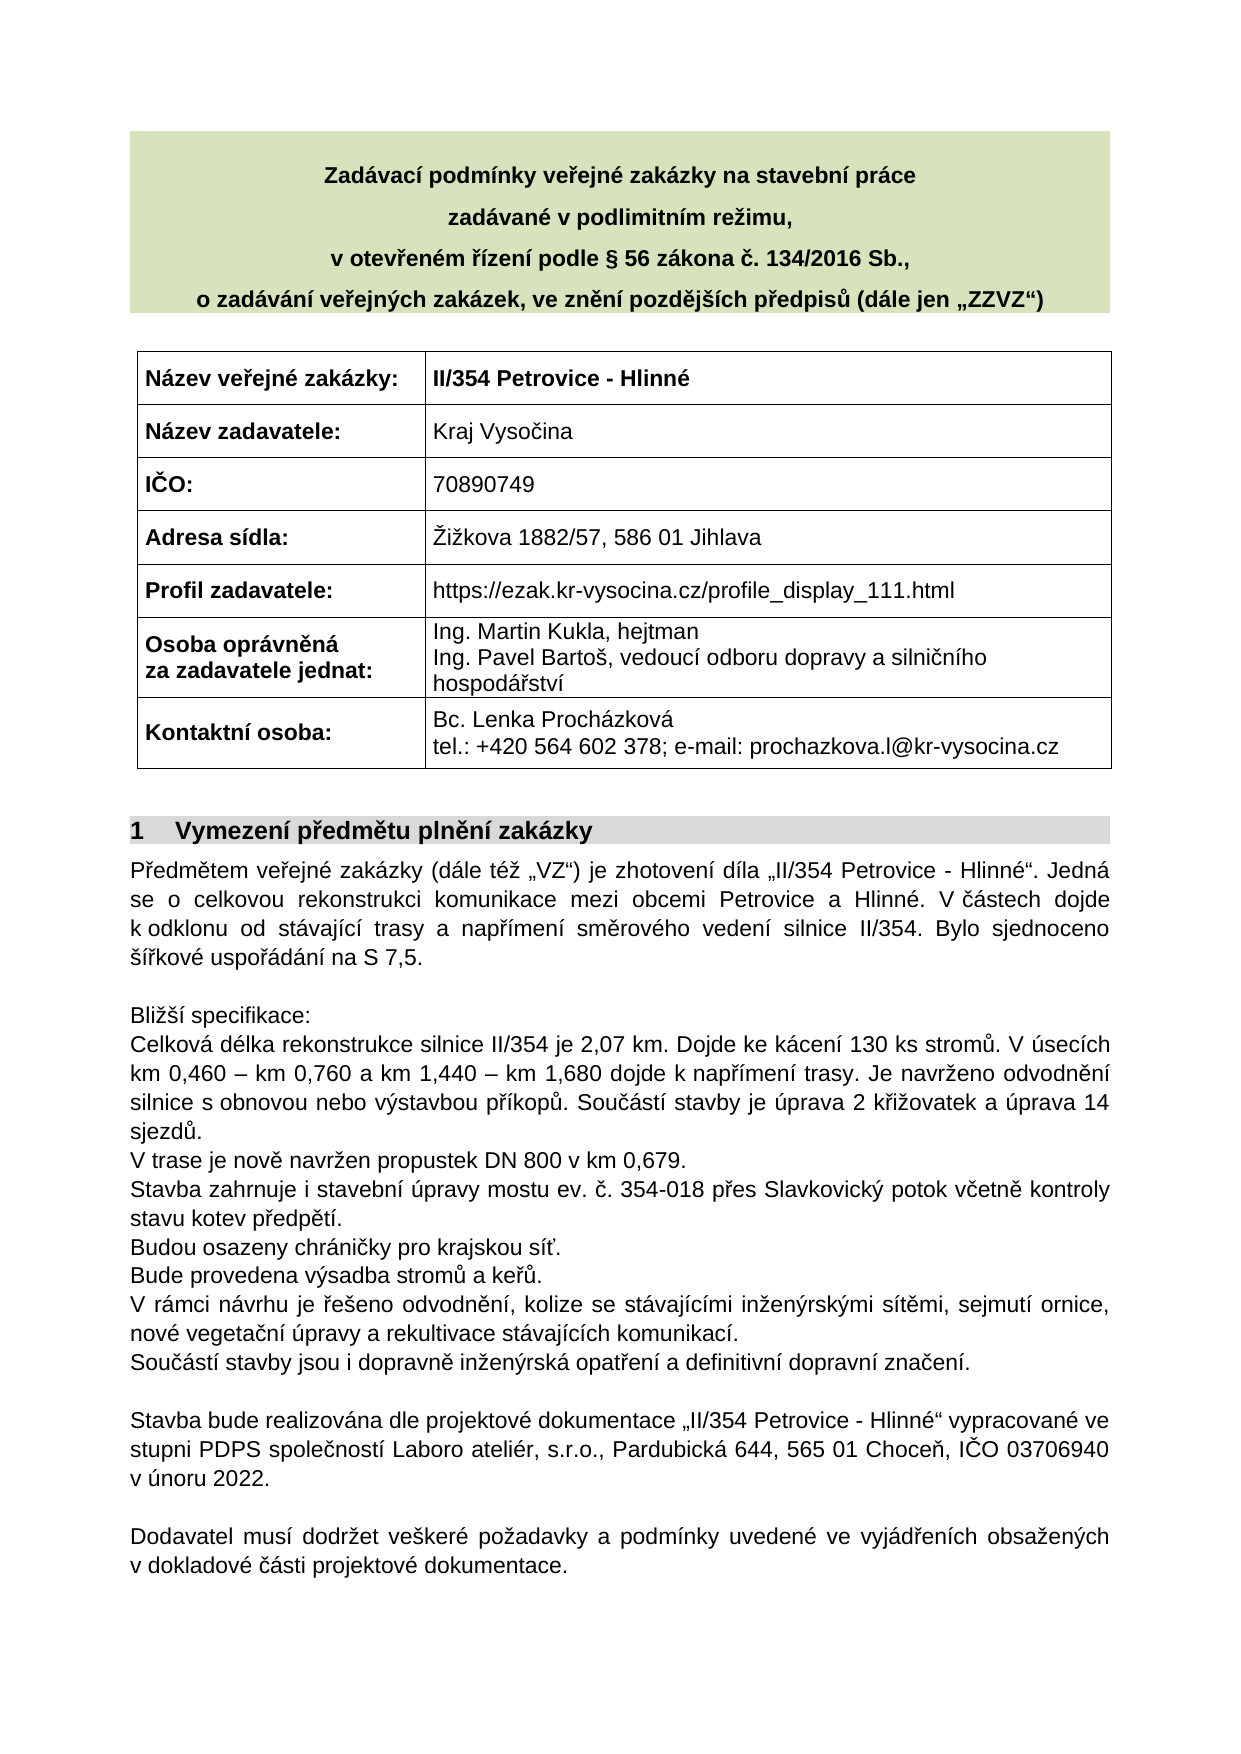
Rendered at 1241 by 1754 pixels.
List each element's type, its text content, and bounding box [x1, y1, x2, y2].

table_cell Bc. Lenka Procházková tel.: +420 564 602 378; e-mail: prochazkova.l@kr-vysocina.cz [426, 698, 1111, 767]
text Předmětem veřejné zakázky (dále též „VZ“) je zhotovení díla „II/354 Petrovice - Hlinné“. Jedná se o celkovou rekonstrukci komunikace mezi obcemi Petrovice a Hlinné. V částech dojde k odklonu od stávající trasy a napřímení směrového vedení silnice II/354. Bylo sjednoceno šířkové uspořádání na S 7,5. [130, 857, 1110, 970]
text Dodavatel musí dodržet veškeré požadavky a podmínky uvedené ve vyjádřeních obsažených v dokladové části projektové dokumentace. [130, 1523, 1110, 1578]
text Celková délka rekonstrukce silnice II/354 je 2,07 km. Dojde ke kácení 130 ks stromů. V úsecích km 0,460 – km 0,760 a km 1,440 – km 1,680 dojde k napřímení trasy. Je navrženo odvodnění silnice s obnovou nebo výstavbou příkopů. Součástí stavby je úprava 2 křižovatek a úprava 14 sjezdů. [130, 1031, 1110, 1144]
text zadávané v podlimitním režimu, [130, 203, 1110, 230]
text V rámci návrhu je řešeno odvodnění, kolize se stávajícími inženýrskými sítěmi, sejmutí ornice, nové vegetační úpravy a rekultivace stávajících komunikací. [130, 1291, 1110, 1347]
table_header II/354 Petrovice - Hlinné [426, 352, 1111, 404]
table_cell Kraj Vysočina [426, 405, 1111, 457]
text Bližší specifikace: [130, 1002, 1110, 1028]
table_cell Kontaktní osoba: [138, 698, 425, 767]
table_cell IČO: [138, 458, 425, 510]
table_cell Osoba oprávněná za zadavatele jednat: [138, 618, 425, 697]
text o zadávání veřejných zakázek, ve znění pozdějších předpisů (dále jen „ZZVZ“) [130, 286, 1110, 313]
table_cell Ing. Martin Kukla, hejtman Ing. Pavel Bartoš, vedoucí odboru dopravy a silničního hospodářství [426, 618, 1111, 697]
text Bude provedena výsadba stromů a keřů. [130, 1262, 1110, 1289]
table_cell Adresa sídla: [138, 511, 425, 563]
table_cell Žižkova 1882/57, 586 01 Jihlava [426, 511, 1111, 563]
text Zadávací podmínky veřejné zakázky na stavební práce [130, 131, 1110, 188]
text Stavba bude realizována dle projektové dokumentace „II/354 Petrovice - Hlinné“ vypracované ve stupni PDPS společností Laboro ateliér, s.r.o., Pardubická 644, 565 01 Choceň, IČO 03706940 v únoru 2022. [130, 1407, 1110, 1491]
table_cell Název zadavatele: [138, 405, 425, 457]
text Stavba zahrnuje i stavební úpravy mostu ev. č. 354-018 přes Slavkovický potok včetně kontroly stavu kotev předpětí. [130, 1176, 1110, 1231]
text Budou osazeny chráničky pro krajskou síť. [130, 1233, 1110, 1260]
text v otevřeném řízení podle § 56 zákona č. 134/2016 Sb., [130, 245, 1110, 271]
table_cell Profil zadavatele: [138, 565, 425, 617]
table_cell https://ezak.kr-vysocina.cz/profile_display_111.html [426, 565, 1111, 617]
text V trase je nově navržen propustek DN 800 v km 0,679. [130, 1147, 1110, 1173]
subtitle Vymezení předmětu plnění zakázky [130, 816, 1110, 844]
text Součástí stavby jsou i dopravně inženýrská opatření a definitivní dopravní značení. [130, 1349, 1110, 1376]
table_cell 70890749 [426, 458, 1111, 510]
table_header Název veřejné zakázky: [138, 352, 425, 404]
